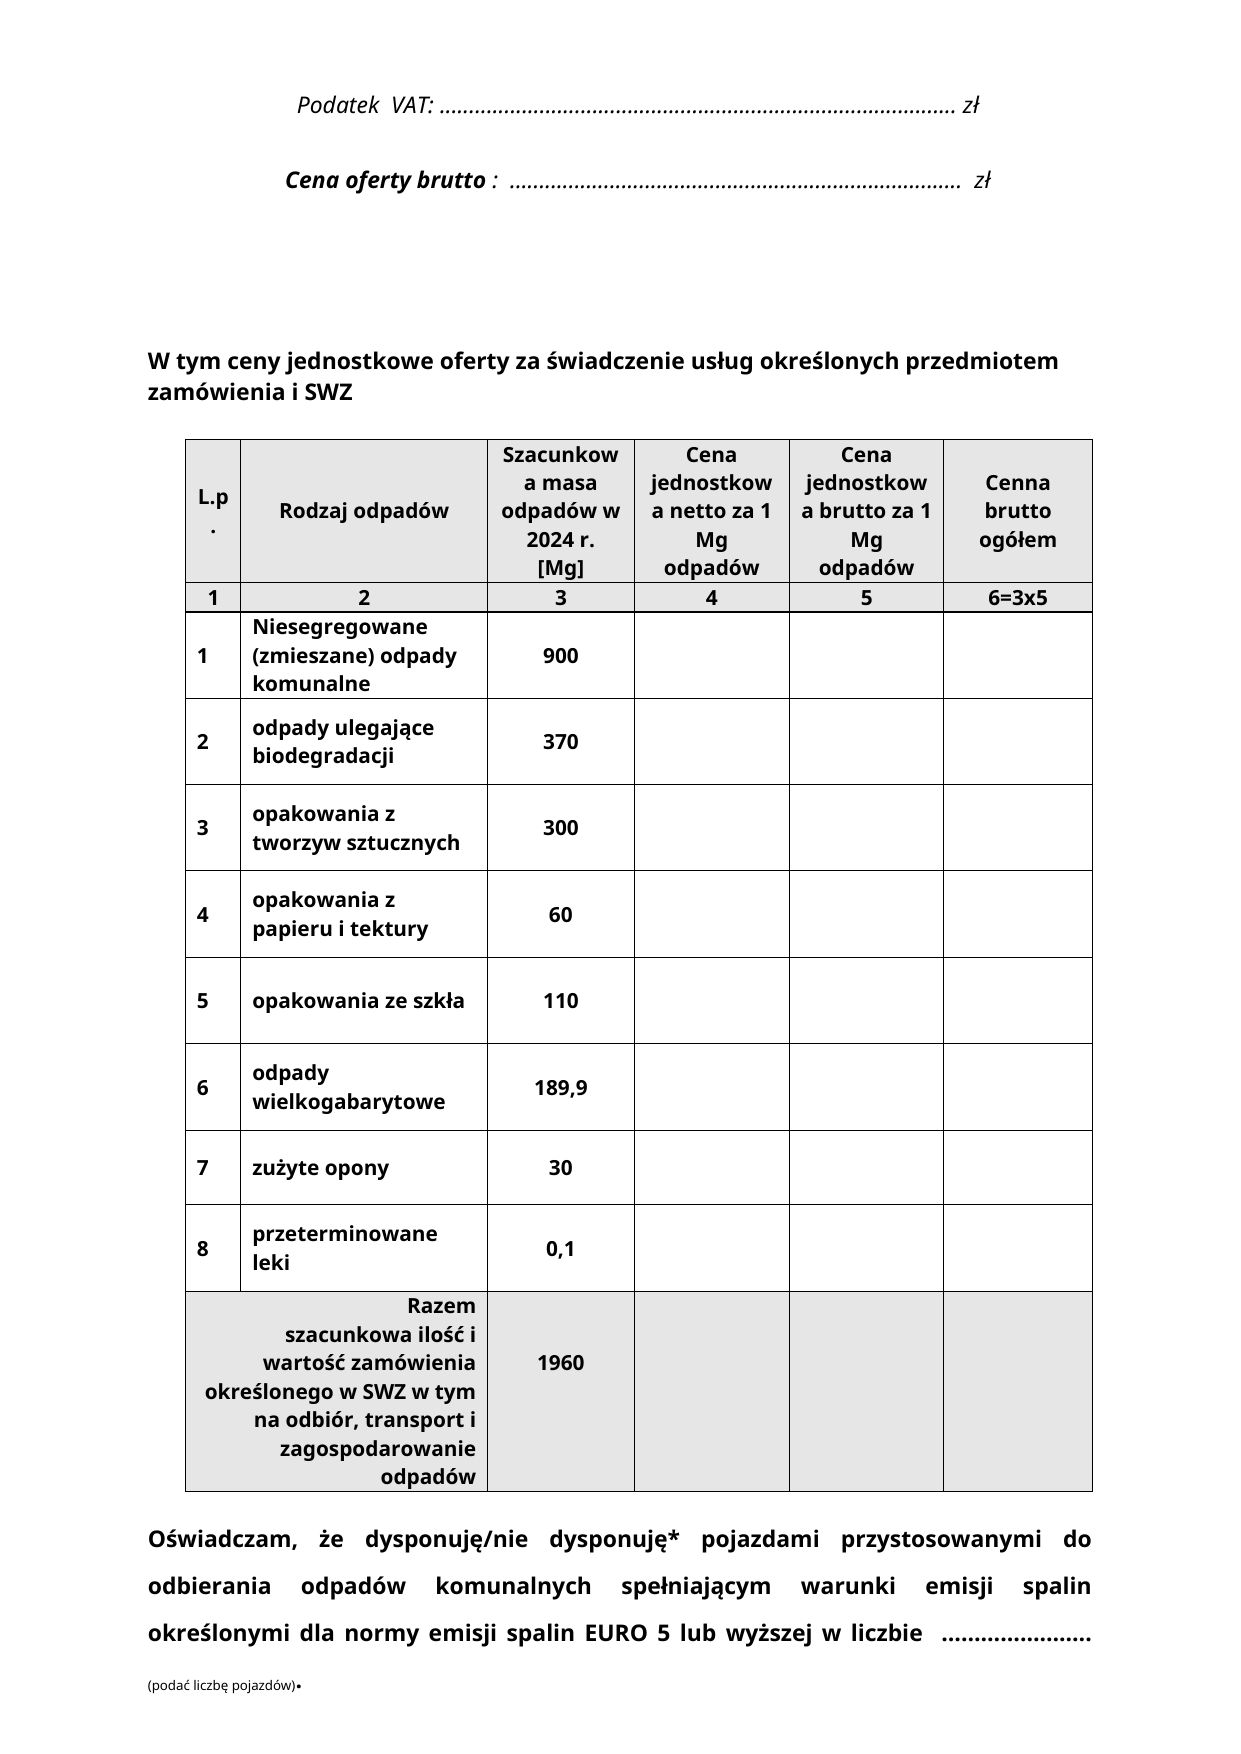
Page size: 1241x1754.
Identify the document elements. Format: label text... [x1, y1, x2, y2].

table_cell [635, 1044, 789, 1129]
table_cell [944, 785, 1092, 870]
table_cell [635, 1205, 789, 1291]
table_cell 6 [186, 1044, 240, 1129]
table_cell przeterminowane leki [241, 1205, 487, 1291]
table_header Cena jednostkowa netto za 1 Mg odpadów [635, 440, 789, 582]
table_header Cena jednostkowa brutto za 1 Mg odpadów [790, 440, 943, 582]
table_cell 30 [488, 1131, 634, 1204]
table_cell opakowania z tworzyw sztucznych [241, 785, 487, 870]
table_cell 1 [186, 613, 240, 698]
table_cell [944, 1044, 1092, 1129]
table_cell [790, 785, 943, 870]
table_cell 300 [488, 785, 634, 870]
table_header Cenna brutto ogółem [944, 440, 1092, 582]
table_cell [944, 699, 1092, 784]
text Podatek VAT: ........................................................................................ zł [185, 89, 1092, 120]
table_cell [944, 613, 1092, 698]
table_cell zużyte opony [241, 1131, 487, 1204]
table_cell 3 [186, 785, 240, 870]
table_header L.p. [186, 440, 240, 582]
table_cell [635, 613, 789, 698]
table_cell 189,9 [488, 1044, 634, 1129]
table_cell [944, 871, 1092, 957]
table_cell [790, 699, 943, 784]
table_cell odpady wielkogabarytowe [241, 1044, 487, 1129]
table_cell opakowania ze szkła [241, 958, 487, 1043]
table_header Rodzaj odpadów [241, 440, 487, 582]
table_cell 5 [186, 958, 240, 1043]
table_cell opakowania z papieru i tektury [241, 871, 487, 957]
table_cell Niesegregowane (zmieszane) odpady komunalne [241, 613, 487, 698]
table_cell [790, 958, 943, 1043]
table_cell [790, 1205, 943, 1291]
table_cell 4 [186, 871, 240, 957]
table_cell 3 [488, 583, 634, 611]
text Cena oferty brutto : ............................................................................. zł [185, 164, 1092, 195]
table_cell [635, 871, 789, 957]
table_cell 60 [488, 871, 634, 957]
table_cell [790, 613, 943, 698]
table_cell [944, 958, 1092, 1043]
table_cell [635, 1131, 789, 1204]
table_cell [635, 1292, 789, 1491]
table_cell 370 [488, 699, 634, 784]
table_cell [944, 1292, 1092, 1491]
table_cell 4 [635, 583, 789, 611]
table_cell Razem szacunkowa ilość i wartość zamówienia określonego w SWZ w tym na odbiór, transport i zagospodarowanie odpadów [186, 1292, 487, 1491]
table_cell 2 [241, 583, 487, 611]
table_cell 0,1 [488, 1205, 634, 1291]
table_cell [790, 871, 943, 957]
table_cell [790, 1131, 943, 1204]
table_cell odpady ulegające biodegradacji [241, 699, 487, 784]
table_header Szacunkowa masa odpadów w 2024 r. [Mg] [488, 440, 634, 582]
table_cell 1 [186, 583, 240, 611]
table_cell 900 [488, 613, 634, 698]
table_cell [944, 1205, 1092, 1291]
text W tym ceny jednostkowe oferty za świadczenie usług określonych przedmiotem zamówienia i SWZ [148, 345, 1092, 407]
table_cell 8 [186, 1205, 240, 1291]
table_cell [944, 1131, 1092, 1204]
table_cell [635, 958, 789, 1043]
text Oświadczam, że dysponuję/nie dysponuję* pojazdami przystosowanymi do odbierania odpadów komunalnych spełniającym warunki emisji spalin określonymi dla normy emisji spalin EURO 5 lub wyższej w liczbie ……………….…. (podać liczbę pojazdów). [148, 1523, 1092, 1695]
table_cell 1960 [488, 1292, 634, 1491]
table_cell [635, 699, 789, 784]
table_cell [790, 1292, 943, 1491]
table_cell 7 [186, 1131, 240, 1204]
table_cell 6=3x5 [944, 583, 1092, 611]
table_cell [635, 785, 789, 870]
table_cell 110 [488, 958, 634, 1043]
table_cell [790, 1044, 943, 1129]
table_cell 5 [790, 583, 943, 611]
table_cell 2 [186, 699, 240, 784]
